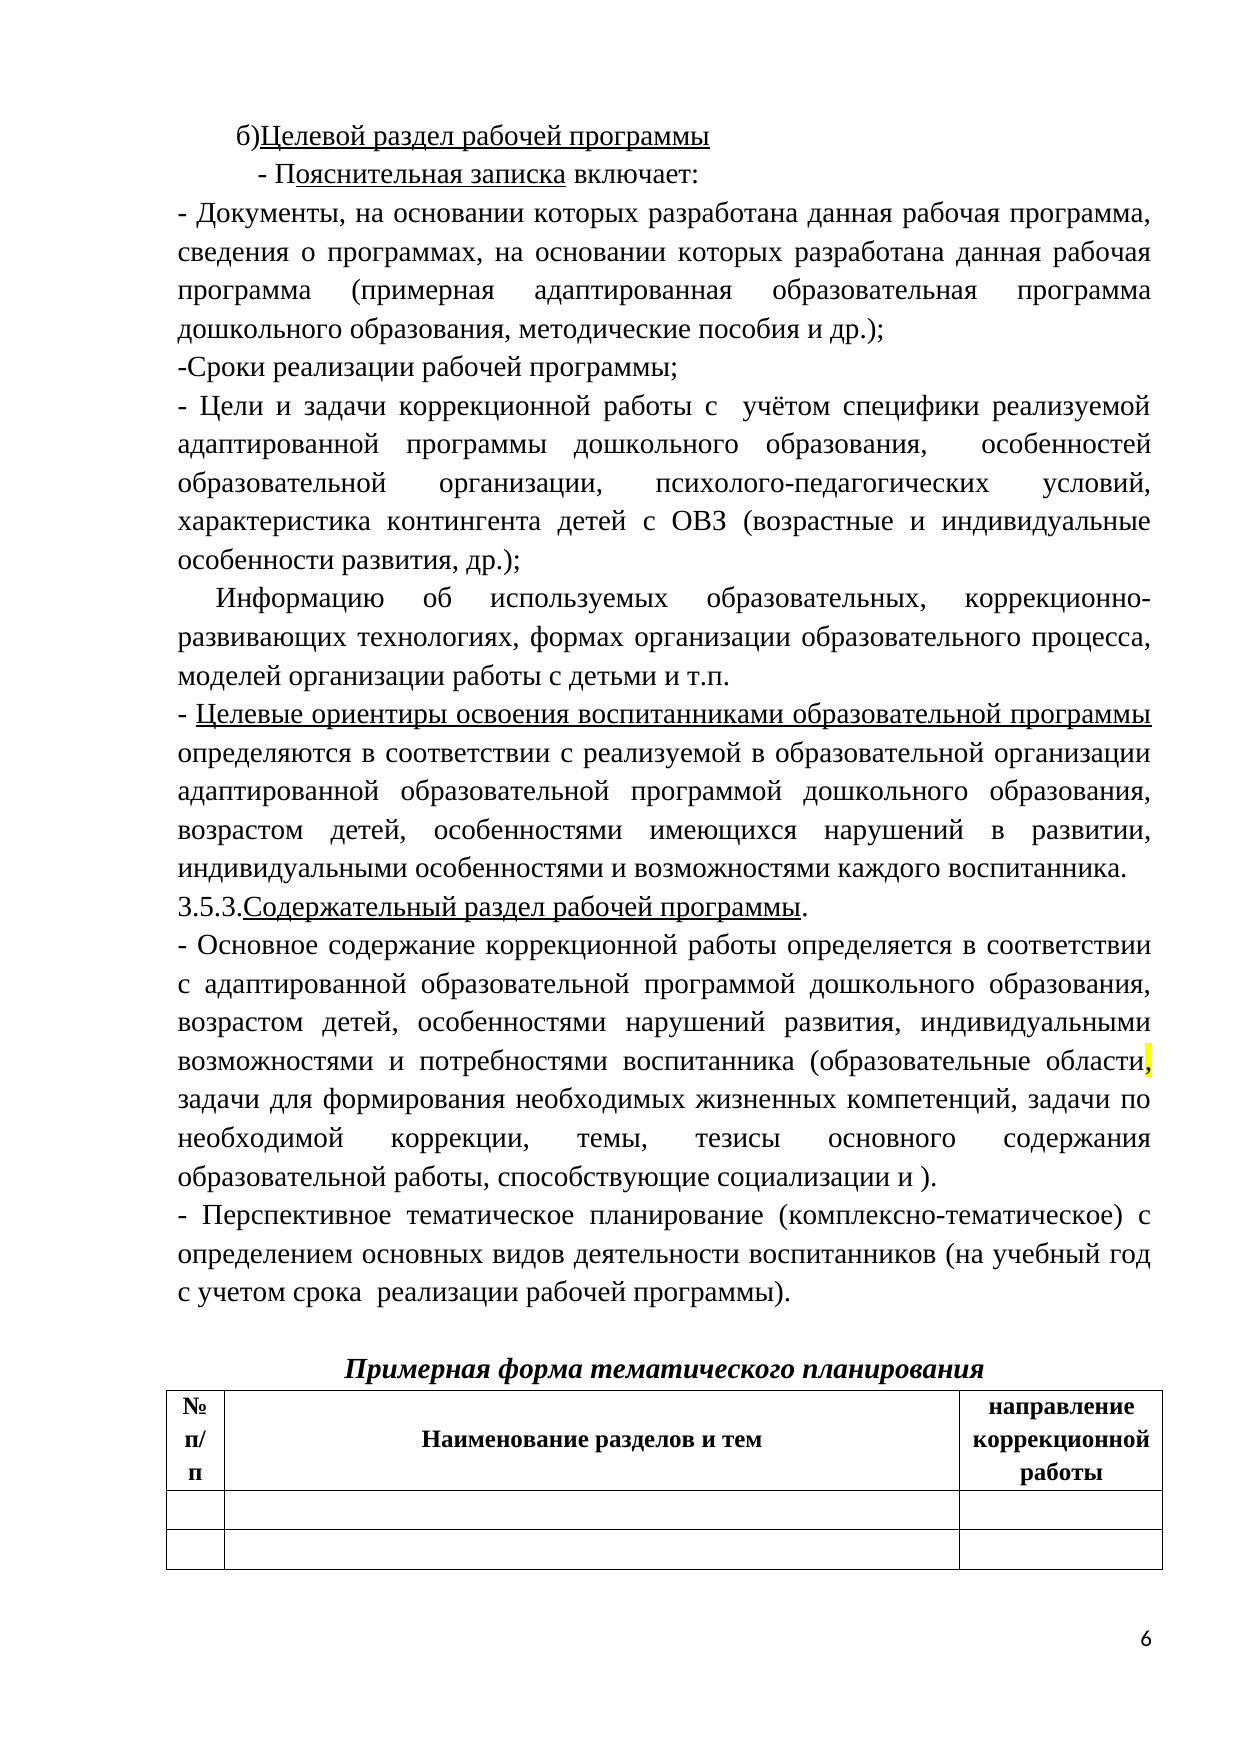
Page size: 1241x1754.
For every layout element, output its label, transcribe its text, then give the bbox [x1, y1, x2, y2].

table_cell [225, 1530, 959, 1569]
text Информацию об используемых образовательных, коррекционно-развивающих технологиях, формах организации образовательного процесса, моделей организации работы с детьми и т.п. [177, 581, 1152, 691]
table_cell [960, 1491, 1162, 1529]
table_header Наименование разделов и тем [225, 1391, 959, 1490]
text - Цели и задачи коррекционной работы с учётом специфики реализуемой адаптированной программы дошкольного образования, особенностей образовательной организации, психолого-педагогических условий, характеристика контингента детей с ОВЗ (возрастные и индивидуальные особенности развития, др.); [177, 388, 1152, 576]
text - Основное содержание коррекционной работы определяется в соответствии с адаптированной образовательной программой дошкольного образования, возрастом детей, особенностями нарушений развития, индивидуальными возможностями и потребностями воспитанника (образовательные области, задачи для формирования необходимых жизненных компетенций, задачи по необходимой коррекции, темы, тезисы основного содержания образовательной работы, способствующие социализации и ). [177, 927, 1152, 1192]
text -Сроки реализации рабочей программы; [177, 349, 1152, 383]
table_cell [167, 1491, 224, 1529]
text б)Целевой раздел рабочей программы [177, 118, 1152, 152]
text - Целевые ориентиры освоения воспитанниками образовательной программы определяются в соответствии с реализуемой в образовательной организации адаптированной образовательной программой дошкольного образования, возрастом детей, особенностями имеющихся нарушений в развитии, индивидуальными особенностями и возможностями каждого воспитанника. [177, 696, 1152, 884]
table_header направление коррекционной работы [960, 1391, 1162, 1490]
text - Перспективное тематическое планирование (комплексно-тематическое) с определением основных видов деятельности воспитанников (на учебный год с учетом срока реализации рабочей программы). [177, 1197, 1152, 1308]
text - Пояснительная записка включает: [177, 157, 1152, 190]
table_cell [225, 1491, 959, 1529]
text Примерная форма тематического планирования [177, 1351, 1152, 1385]
text - Документы, на основании которых разработана данная рабочая программа, сведения о программах, на основании которых разработана данная рабочая программа (примерная адаптированная образовательная программа дошкольного образования, методические пособия и др.); [177, 195, 1152, 344]
table_cell [167, 1530, 224, 1569]
table_cell [960, 1530, 1162, 1569]
table_header № п/п [167, 1391, 224, 1490]
text 3.5.3.Содержательный раздел рабочей программы. [177, 889, 1152, 922]
